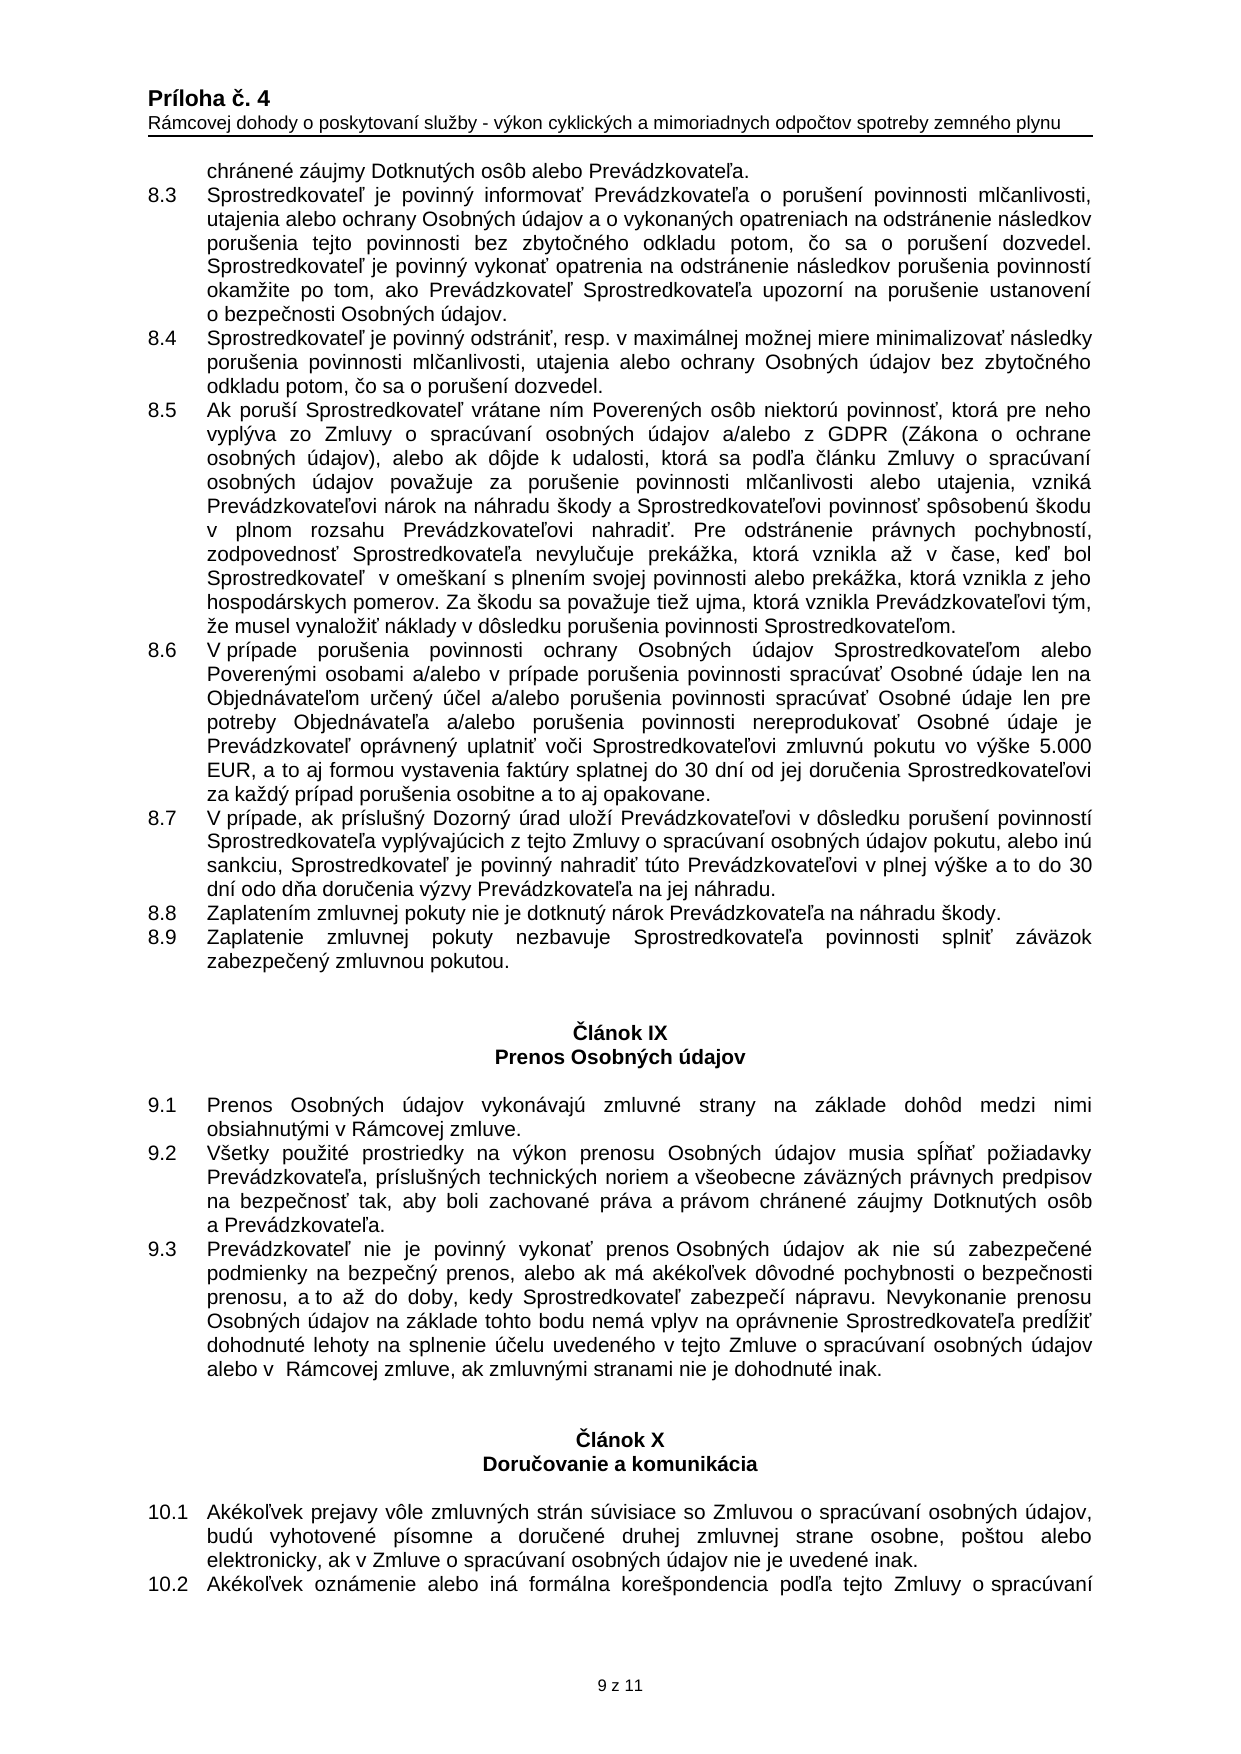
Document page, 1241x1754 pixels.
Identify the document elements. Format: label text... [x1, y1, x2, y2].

list V prípade porušenia povinnosti ochrany Osobných údajov Sprostredkovateľom alebo Poverenými osobami a/alebo v prípade porušenia povinnosti spracúvať Osobné údaje len na Objednávateľom určený účel a/alebo porušenia povinnosti spracúvať Osobné údaje len pre potreby Objednávateľa a/alebo porušenia povinnosti nereprodukovať Osobné údaje je Prevádzkovateľ oprávnený uplatniť voči Sprostredkovateľovi zmluvnú pokutu vo výške 5.000 EUR, a to aj formou vystavenia faktúry splatnej do 30 dní od jej doručenia Sprostredkovateľovi za každý prípad porušenia osobitne a to aj opakovane. [148, 638, 1093, 805]
list Zaplatením zmluvnej pokuty nie je dotknutý nárok Prevádzkovateľa na náhradu škody. [148, 901, 1093, 925]
text Prenos Osobných údajov [148, 1045, 1093, 1069]
list Sprostredkovateľ je povinný odstrániť, resp. v maximálnej možnej miere minimalizovať následky porušenia povinnosti mlčanlivosti, utajenia alebo ochrany Osobných údajov bez zbytočného odkladu potom, čo sa o porušení dozvedel. [148, 326, 1093, 398]
text Doručovanie a komunikácia [148, 1452, 1093, 1476]
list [148, 158, 1093, 182]
list Sprostredkovateľ je povinný informovať Prevádzkovateľa o porušení povinnosti mlčanlivosti, utajenia alebo ochrany Osobných údajov a o vykonaných opatreniach na odstránenie následkov porušenia tejto povinnosti bez zbytočného odkladu potom, čo sa o porušení dozvedel. Sprostredkovateľ je povinný vykonať opatrenia na odstránenie následkov porušenia povinností okamžite po tom, ako Prevádzkovateľ Sprostredkovateľa upozorní na porušenie ustanovení o bezpečnosti Osobných údajov. [148, 182, 1093, 326]
list Všetky použité prostriedky na výkon prenosu Osobných údajov musia spĺňať požiadavky Prevádzkovateľa, príslušných technických noriem a všeobecne záväzných právnych predpisov na bezpečnosť tak, aby boli zachované práva a právom chránené záujmy Dotknutých osôb a Prevádzkovateľa. [148, 1141, 1093, 1237]
list Akékoľvek prejavy vôle zmluvných strán súvisiace so Zmluvou o spracúvaní osobných údajov, budú vyhotovené písomne a doručené druhej zmluvnej strane osobne, poštou alebo elektronicky, ak v Zmluve o spracúvaní osobných údajov nie je uvedené inak. [148, 1500, 1093, 1572]
list V prípade, ak príslušný Dozorný úrad uloží Prevádzkovateľovi v dôsledku porušení povinností Sprostredkovateľa vyplývajúcich z tejto Zmluvy o spracúvaní osobných údajov pokutu, alebo inú sankciu, Sprostredkovateľ je povinný nahradiť túto Prevádzkovateľovi v plnej výške a to do 30 dní odo dňa doručenia výzvy Prevádzkovateľa na jej náhradu. [148, 805, 1093, 901]
list Zaplatenie zmluvnej pokuty nezbavuje Sprostredkovateľa povinnosti splniť záväzok zabezpečený zmluvnou pokutou. [148, 925, 1093, 973]
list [148, 1572, 1093, 1596]
list Prenos Osobných údajov vykonávajú zmluvné strany na základe dohôd medzi nimi obsiahnutými v Rámcovej zmluve. [148, 1093, 1093, 1141]
text Článok X [148, 1428, 1093, 1452]
list Prevádzkovateľ nie je povinný vykonať prenos Osobných údajov ak nie sú zabezpečené podmienky na bezpečný prenos, alebo ak má akékoľvek dôvodné pochybnosti o bezpečnosti prenosu, a to až do doby, kedy Sprostredkovateľ zabezpečí nápravu. Nevykonanie prenosu Osobných údajov na základe tohto bodu nemá vplyv na oprávnenie Sprostredkovateľa predĺžiť dohodnuté lehoty na splnenie účelu uvedeného v tejto Zmluve o spracúvaní osobných údajov alebo v Rámcovej zmluve, ak zmluvnými stranami nie je dohodnuté inak. [148, 1237, 1093, 1380]
list Ak poruší Sprostredkovateľ vrátane ním Poverených osôb niektorú povinnosť, ktorá pre neho vyplýva zo Zmluvy o spracúvaní osobných údajov a/alebo z GDPR (Zákona o ochrane osobných údajov), alebo ak dôjde k udalosti, ktorá sa podľa článku Zmluvy o spracúvaní osobných údajov považuje za porušenie povinnosti mlčanlivosti alebo utajenia, vzniká Prevádzkovateľovi nárok na náhradu škody a Sprostredkovateľovi povinnosť spôsobenú škodu v plnom rozsahu Prevádzkovateľovi nahradiť. Pre odstránenie právnych pochybností, zodpovednosť Sprostredkovateľa nevylučuje prekážka, ktorá vznikla až v čase, keď bol Sprostredkovateľ v omeškaní s plnením svojej povinnosti alebo prekážka, ktorá vznikla z jeho hospodárskych pomerov. Za škodu sa považuje tiež ujma, ktorá vznikla Prevádzkovateľovi tým, že musel vynaložiť náklady v dôsledku porušenia povinnosti Sprostredkovateľom. [148, 398, 1093, 638]
text Článok IX [148, 1021, 1093, 1045]
